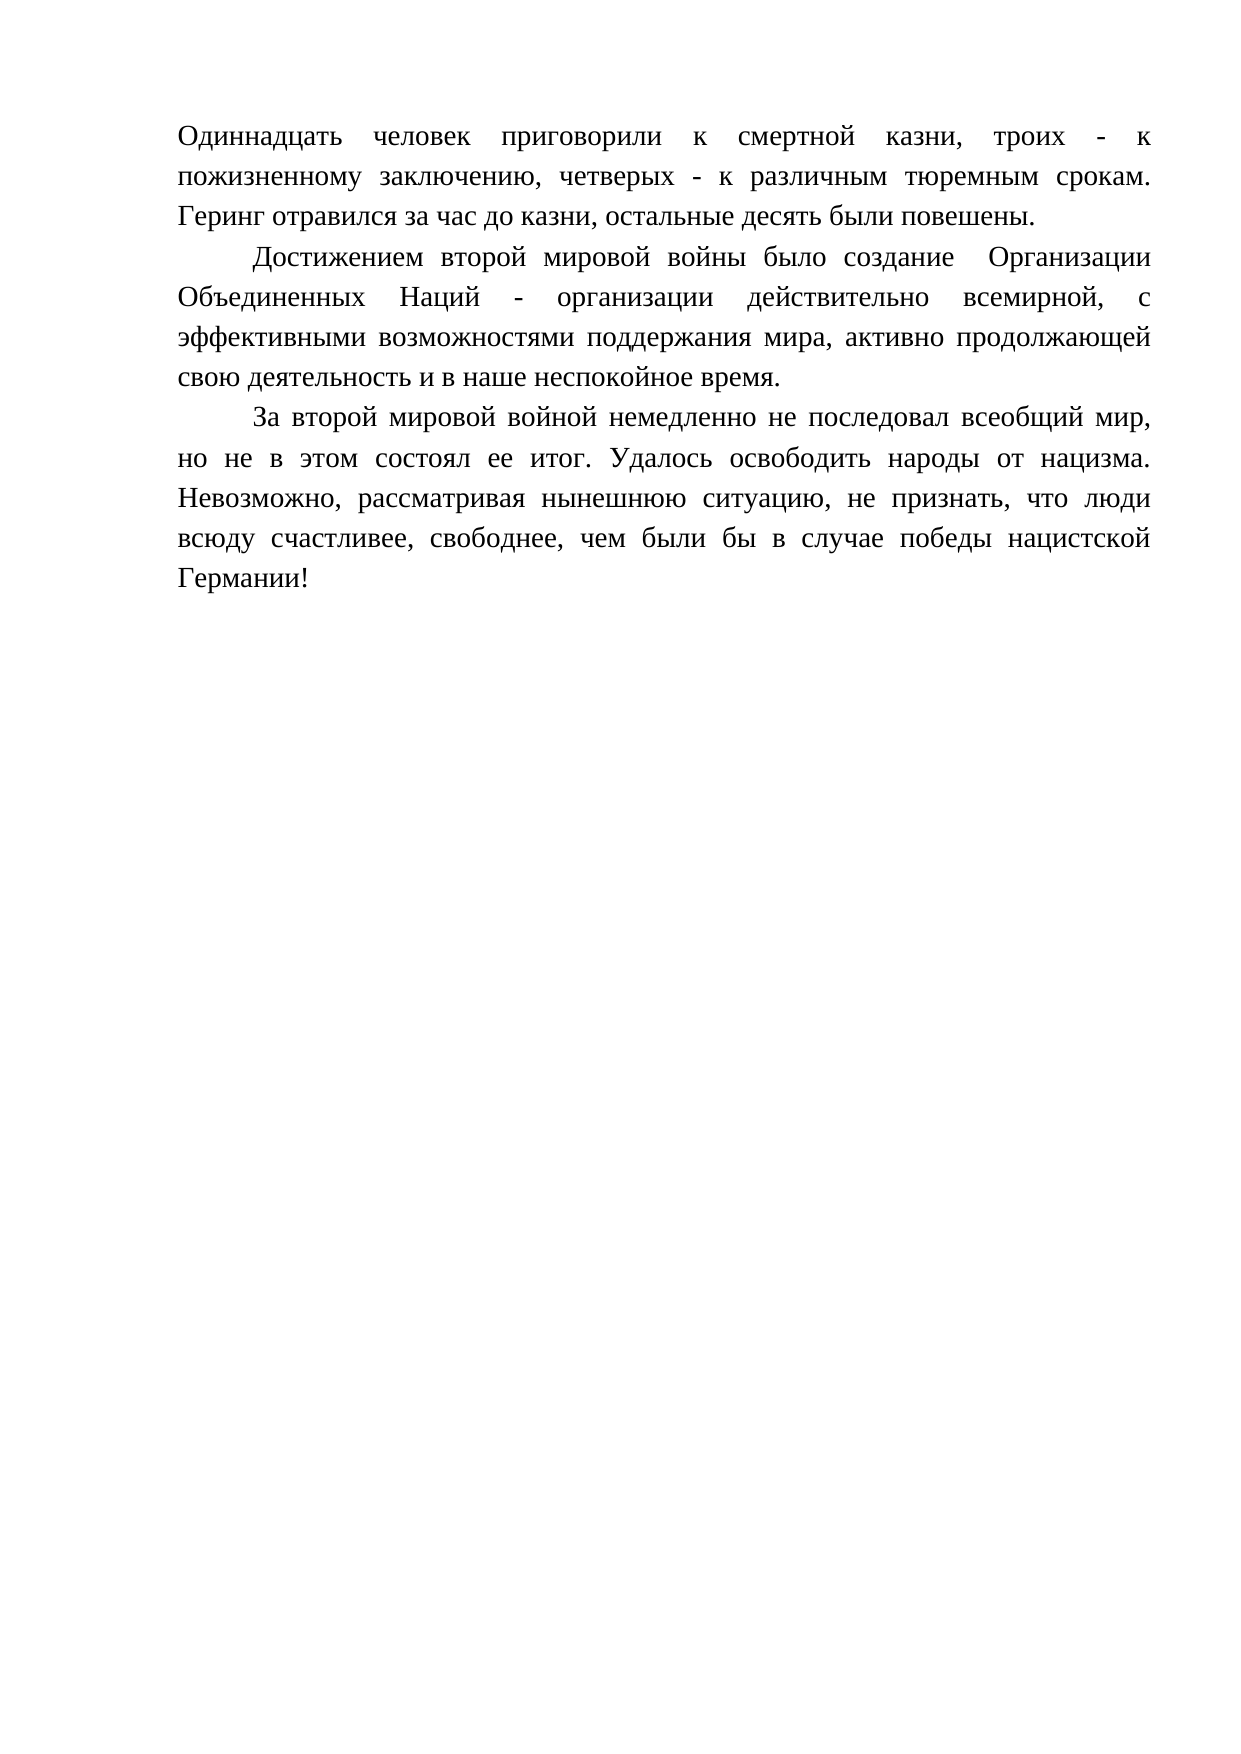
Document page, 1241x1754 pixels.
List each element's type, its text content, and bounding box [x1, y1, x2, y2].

text Достижением второй мировой войны было создание Организации Объединенных Наций - организации действительно всемирной, с эффективными возможностями поддержания мира, активно продолжающей свою деятельность и в наше неспокойное время. [177, 239, 1152, 393]
text За второй мировой войной немедленно не последовал всеобщий мир, но не в этом состоял ее итог. Удалось освободить народы от нацизма. Невозможно, рассматривая нынешнюю ситуацию, не признать, что люди всюду счастливее, свободнее, чем были бы в случае победы нацистской Германии! [177, 399, 1152, 594]
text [177, 118, 1152, 232]
